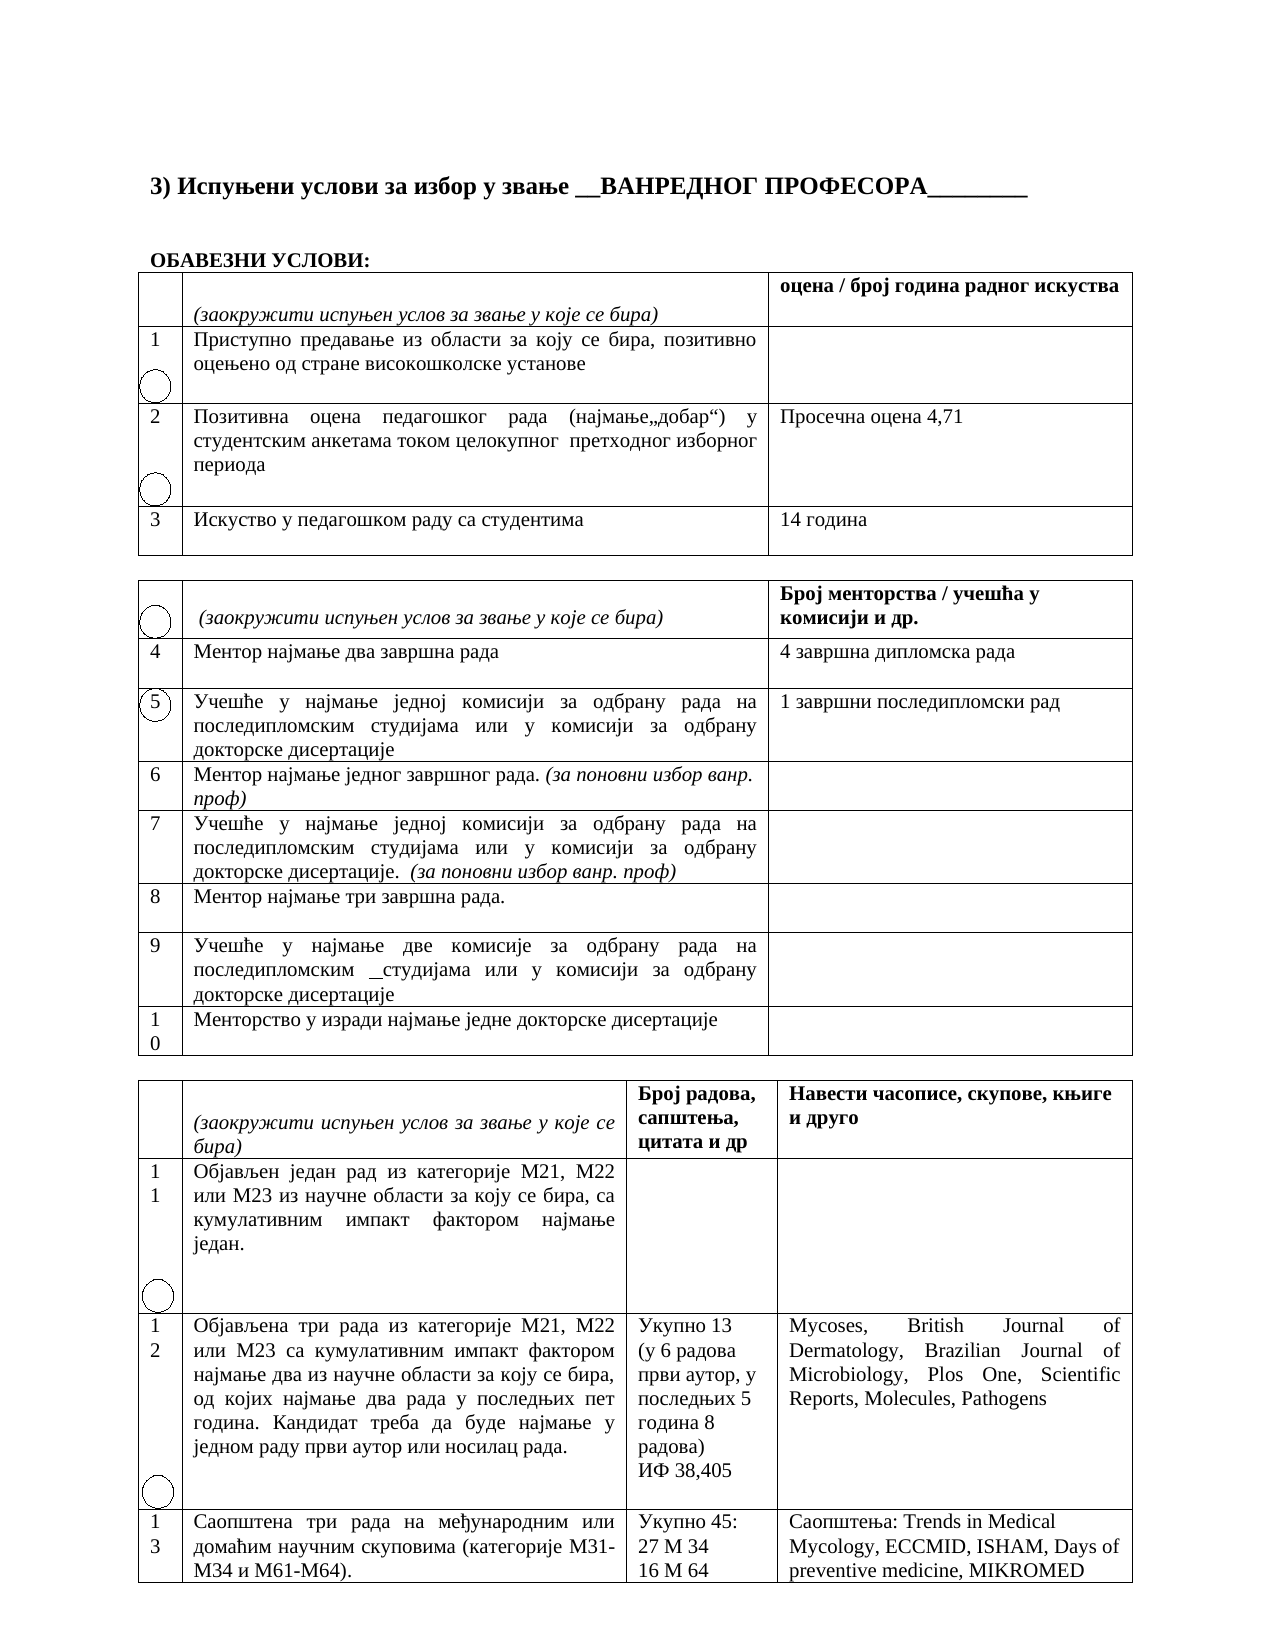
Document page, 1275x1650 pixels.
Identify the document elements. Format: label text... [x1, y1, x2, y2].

table_header Навести часописе, скупове, књиге и друго [778, 1081, 1132, 1158]
table_cell [769, 327, 1132, 403]
table_cell Приступно предавање из области за коју се бира, позитивно оцењено од стране високошколске установе [183, 327, 768, 403]
table_cell Искуство у педагошком раду са студентима [183, 507, 768, 555]
table_cell 4 [139, 639, 182, 687]
table_header (заокружити испуњен услов за звање у које се бира) [183, 1081, 626, 1158]
table_cell [769, 933, 1132, 1006]
table_cell [769, 811, 1132, 883]
table_cell [769, 1007, 1132, 1055]
table_header [139, 581, 182, 638]
table_cell Учешће у најмање једној комисији за одбрану рада на последипломским студијама или у комисији за одбрану докторске дисертације. (за поновни избор ванр. проф) [183, 811, 768, 883]
table_cell [627, 1159, 777, 1312]
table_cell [627, 1510, 777, 1582]
table_cell Ментор најмање два завршна рада [183, 639, 768, 687]
table_cell Укупно 13 (у 6 радова први аутор, у последњих 5 година 8 радова) ИФ 38,405 [627, 1314, 777, 1508]
table_header oценa / број година радног искуства [769, 273, 1132, 326]
text ОБАВЕЗНИ УСЛОВИ: [150, 248, 1125, 272]
table_cell Mycoses, British Journal of Dermatology, Brazilian Journal of Microbiology, Plos One, Scientific Reports, Molecules, Pathogens [778, 1314, 1132, 1508]
table_cell 12 [139, 1314, 182, 1508]
table_cell 2 [139, 404, 182, 506]
table_cell 14 година [769, 507, 1132, 555]
table_header [139, 1081, 182, 1158]
table_header Број менторства / учешћа у комисији и др. [769, 581, 1132, 638]
table_cell Позитивна оцена педагошког рада (најмање„добар“) у студентским анкетама током целокупног претходног изборног периода [183, 404, 768, 506]
table_header [139, 273, 182, 326]
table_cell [183, 1510, 626, 1582]
table_cell Ментор најмање једног завршног рада. (за поновни избор ванр. проф) [183, 762, 768, 810]
table_cell [769, 884, 1132, 932]
table_cell [778, 1159, 1132, 1312]
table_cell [778, 1510, 1132, 1582]
table_cell Учешће у најмање две комисије за одбрану рада на последипломским студијама или у комисији за одбрану докторске дисертације [183, 933, 768, 1006]
table_cell Објављен један рад из категорије М21, М22 или М23 из научне области за коју се бира, са кумулативним импакт фактором најмање један. [183, 1159, 626, 1312]
table_cell 9 [139, 933, 182, 1006]
table_header Број радова, сапштења, цитата и др [627, 1081, 777, 1158]
table_cell [769, 762, 1132, 810]
table_cell 10 [139, 1007, 182, 1055]
table_cell 8 [139, 884, 182, 932]
text 3) Испуњени услови за избор у звање __ВАНРЕДНОГ ПРОФЕСОРА________ [150, 171, 1125, 200]
table_cell Учешће у најмање једној комисији за одбрану рада на последипломским студијама или у комисији за одбрану докторске дисертације [183, 689, 768, 761]
table_cell Ментор најмање три завршна рада. [183, 884, 768, 932]
table_cell 13 [139, 1510, 182, 1582]
table_cell 1 [139, 327, 182, 403]
table_cell 4 завршна дипломска рада [769, 639, 1132, 687]
table_cell 7 [139, 811, 182, 883]
table_cell Просечна оцена 4,71 [769, 404, 1132, 506]
table_cell 6 [139, 762, 182, 810]
table_cell Менторство у изради најмање једне докторске дисертације [183, 1007, 768, 1055]
table_cell Објављена три рада из категорије М21, М22 или М23 са кумулативним импакт фактором најмање два из научне области за коју се бира, од којих најмање два рада у последњих пет година. Кандидат треба да буде најмање у једном раду први аутор или носилац рада. [183, 1314, 626, 1508]
table_cell 5 [139, 689, 182, 761]
table_cell 1 завршни последипломски рад [769, 689, 1132, 761]
table_cell 11 [139, 1159, 182, 1312]
table_header (заокружити испуњен услов за звање у које се бира) [183, 273, 768, 326]
table_header (заокружити испуњен услов за звање у које се бира) [183, 581, 768, 638]
table_cell 3 [139, 507, 182, 555]
